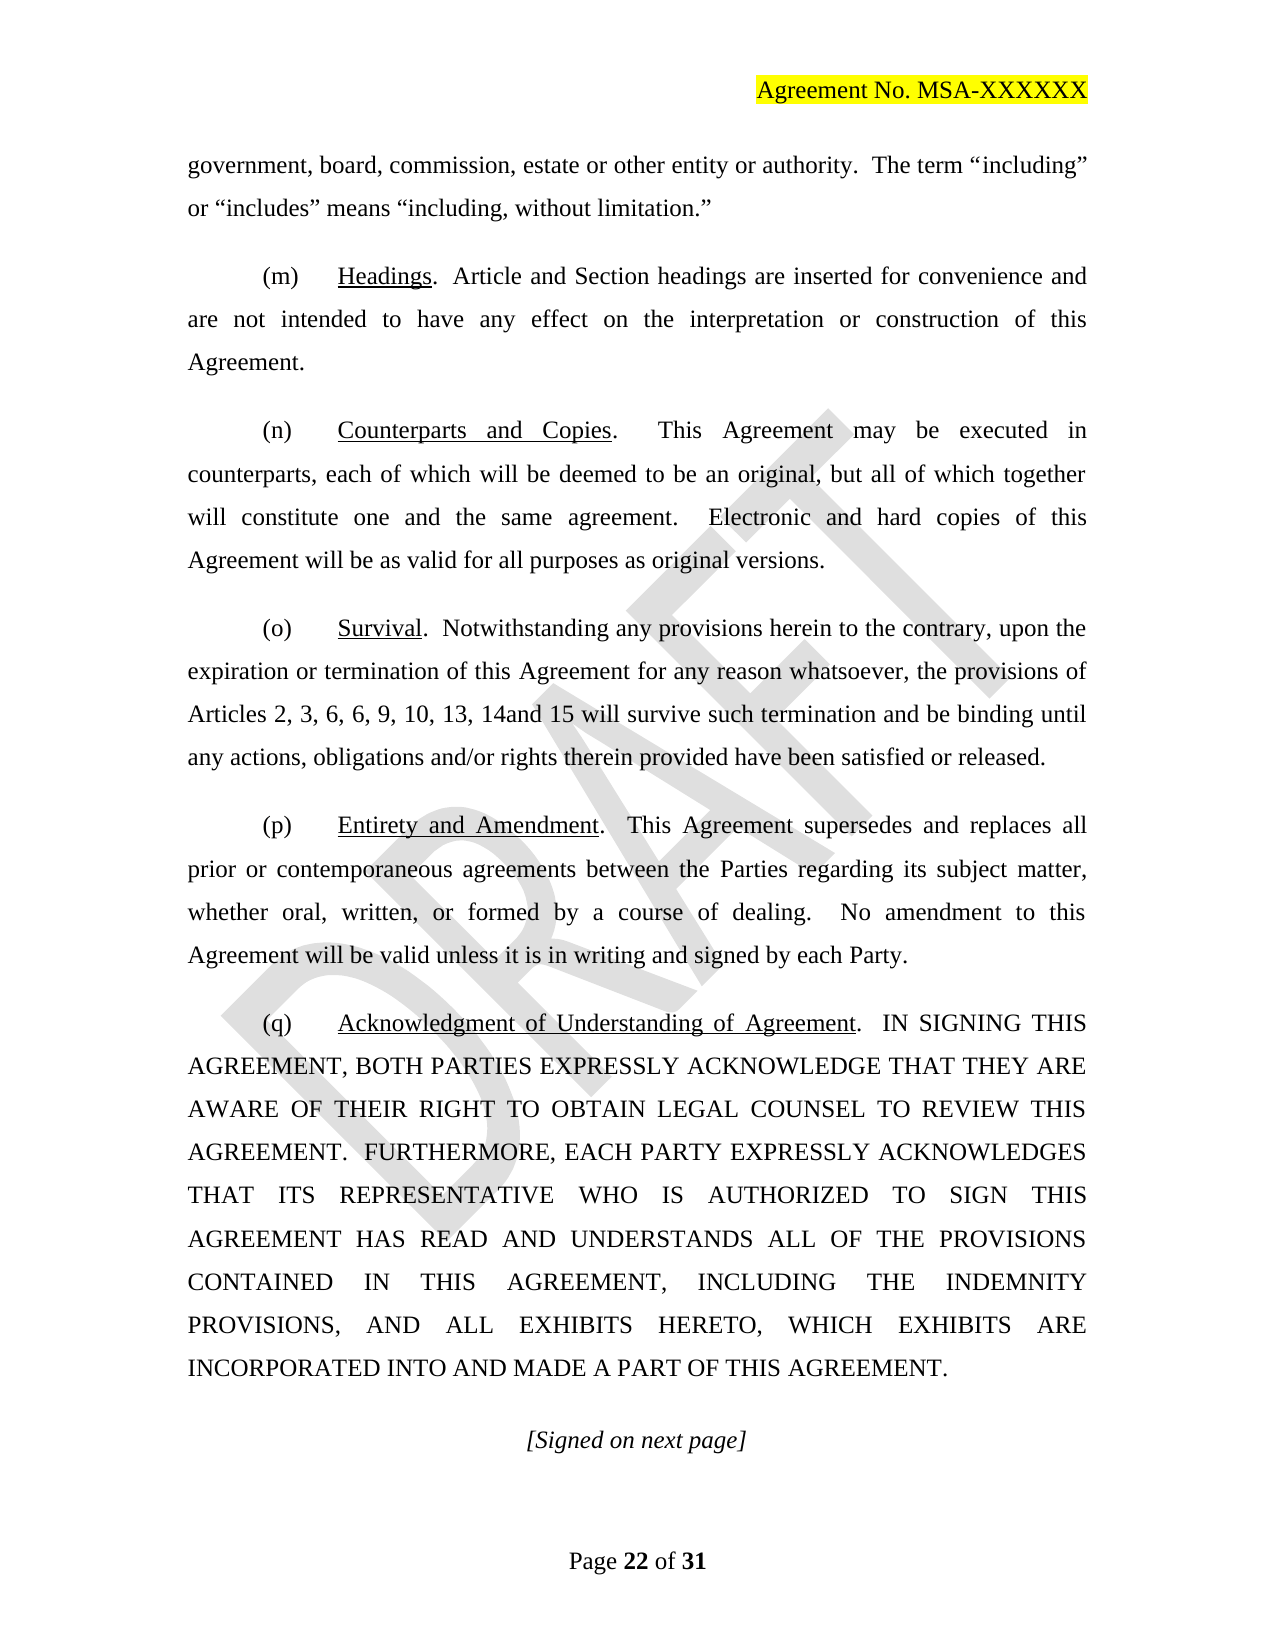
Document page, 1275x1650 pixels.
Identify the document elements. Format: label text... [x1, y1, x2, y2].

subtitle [187, 150, 1087, 222]
subtitle Entirety and Amendment. This Agreement supersedes and replaces all prior or contemporaneous agreements between the Parties regarding its subject matter, whether oral, written, or formed by a course of dealing. No amendment to this Agreement will be valid unless it is in writing and signed by each Party. [187, 811, 1087, 969]
subtitle Counterparts and Copies. This Agreement may be executed in counterparts, each of which will be deemed to be an original, but all of which together will constitute one and the same agreement. Electronic and hard copies of this Agreement will be as valid for all purposes as original versions. [187, 416, 1087, 574]
subtitle Acknowledgment of Understanding of Agreement. IN SIGNING THIS AGREEMENT, BOTH PARTIES EXPRESSLY ACKNOWLEDGE THAT THEY ARE AWARE OF THEIR RIGHT TO OBTAIN LEGAL COUNSEL TO REVIEW THIS AGREEMENT. FURTHERMORE, EACH PARTY EXPRESSLY ACKNOWLEDGES THAT ITS REPRESENTATIVE WHO IS AUTHORIZED TO SIGN THIS AGREEMENT HAS READ AND UNDERSTANDS ALL OF THE PROVISIONS CONTAINED IN THIS AGREEMENT, INCLUDING THE INDEMNITY PROVISIONS, AND ALL EXHIBITS HERETO, WHICH EXHIBITS ARE INCORPORATED INTO AND MADE A PART OF THIS AGREEMENT. [187, 1008, 1087, 1382]
subtitle Headings. Article and Section headings are inserted for convenience and are not intended to have any effect on the interpretation or construction of this Agreement. [187, 261, 1087, 376]
text [Signed on next page] [187, 1425, 1087, 1454]
subtitle Survival. Notwithstanding any provisions herein to the contrary, upon the expiration or termination of this Agreement for any reason whatsoever, the provisions of Articles 3, 4, 6, 7, 9, 11, 13, and 15 will survive such termination and be binding until any actions, obligations and/or rights therein provided have been satisfied or released. [187, 613, 1087, 771]
